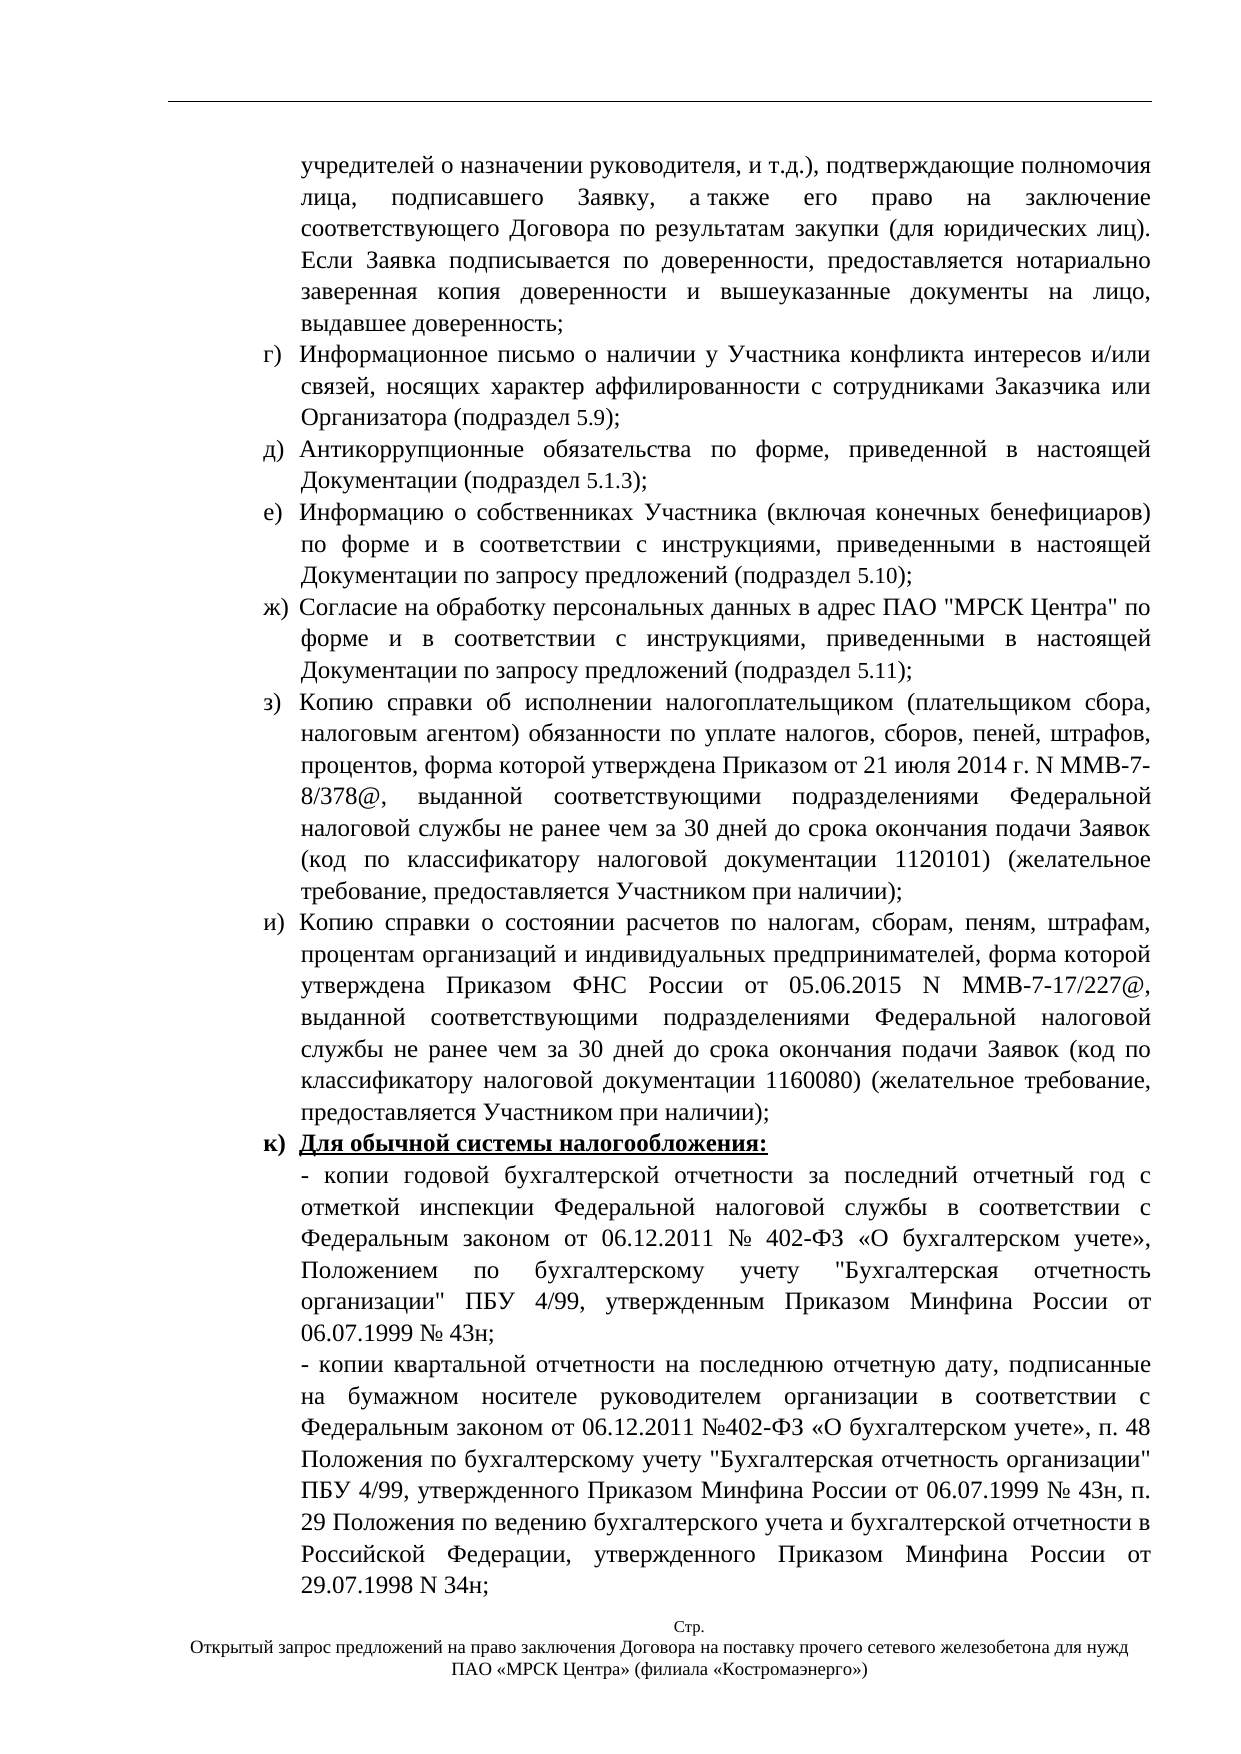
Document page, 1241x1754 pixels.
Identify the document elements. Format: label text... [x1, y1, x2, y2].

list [263, 150, 1152, 337]
list Антикоррупционные обязательства по форме, приведенной в настоящей Документации (подраздел 5.1.3); [263, 434, 1152, 494]
list Согласие на обработку персональных данных в адрес ПАО "МРСК Центра" по форме и в соответствии с инструкциями, приведенными в настоящей Документации по запросу предложений (подраздел 5.11); [263, 592, 1152, 684]
list Для обычной системы налогообложения: [263, 1128, 1152, 1157]
list Копию справки об исполнении налогоплательщиком (плательщиком сбора, налоговым агентом) обязанности по уплате налогов, сборов, пеней, штрафов, процентов, форма которой утверждена Приказом от 21 июля 2014 г. N ММВ-7-8/378@, выданной соответствующими подразделениями Федеральной налоговой службы не ранее чем за 30 дней до срока окончания подачи Заявок (код по классификатору налоговой документации 1120101) (желательное требование, предоставляется Участником при наличии); [263, 687, 1152, 905]
text - копии квартальной отчетности на последнюю отчетную дату, подписанные на бумажном носителе руководителем организации в соответствии с Федеральным законом от 06.12.2011 №402-ФЗ «О бухгалтерском учете», п. 48 Положения по бухгалтерскому учету "Бухгалтерская отчетность организации" ПБУ 4/99, утвержденного Приказом Минфина России от 06.07.1999 № 43н, п. 29 Положения по ведению бухгалтерского учета и бухгалтерской отчетности в Российской Федерации, утвержденного Приказом Минфина России от 29.07.1998 N 34н; [301, 1349, 1152, 1599]
list Информационное письмо о наличии у Участника конфликта интересов и/или связей, носящих характер аффилированности с сотрудниками Заказчика или Организатора (подраздел 5.9); [263, 339, 1152, 431]
text - копии годовой бухгалтерской отчетности за последний отчетный год с отметкой инспекции Федеральной налоговой службы в соответствии с Федеральным законом от 06.12.2011 № 402-ФЗ «О бухгалтерском учете», Положением по бухгалтерскому учету "Бухгалтерская отчетность организации" ПБУ 4/99, утвержденным Приказом Минфина России от 06.07.1999 № 43н; [301, 1160, 1152, 1347]
list Информацию о собственниках Участника (включая конечных бенефициаров) по форме и в соответствии с инструкциями, приведенными в настоящей Документации по запросу предложений (подраздел 5.10); [263, 497, 1152, 589]
list Копию справки о состоянии расчетов по налогам, сборам, пеням, штрафам, процентам организаций и индивидуальных предпринимателей, форма которой утверждена Приказом ФНС России от 05.06.2015 N ММВ-7-17/227@, выданной соответствующими подразделениями Федеральной налоговой службы не ранее чем за 30 дней до срока окончания подачи Заявок (код по классификатору налоговой документации 1160080) (желательное требование, предоставляется Участником при наличии); [263, 907, 1152, 1126]
